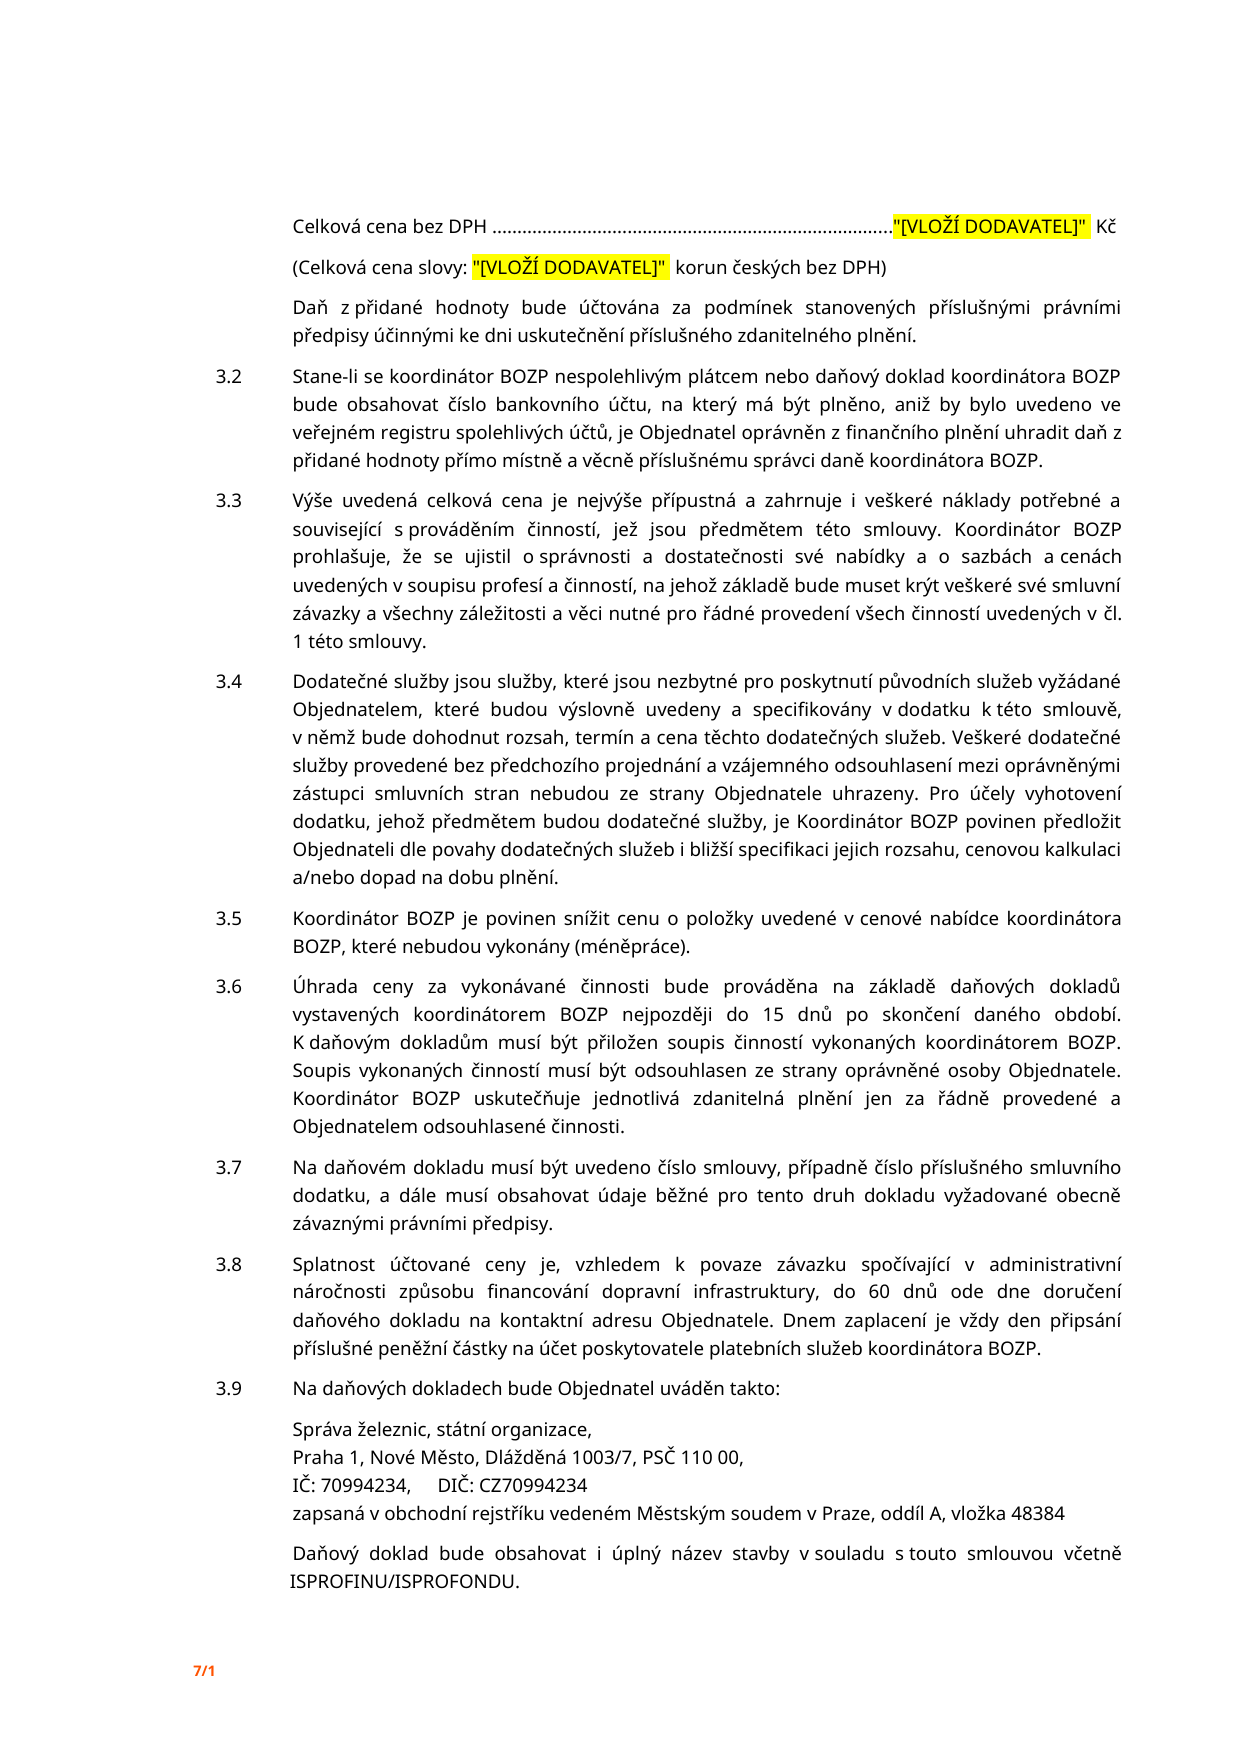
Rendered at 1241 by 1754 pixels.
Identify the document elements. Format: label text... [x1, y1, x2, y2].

list Stane-li se koordinátor BOZP nespolehlivým plátcem nebo daňový doklad koordinátora BOZP bude obsahovat číslo bankovního účtu, na který má být plněno, aniž by bylo uvedeno ve veřejném registru spolehlivých účtů, je Objednatel oprávněn z finančního plnění uhradit daň z přidané hodnoty přímo místně a věcně příslušnému správci daně koordinátora BOZP. [216, 363, 1122, 473]
text Daňový doklad bude obsahovat i úplný název stavby v souladu s touto smlouvou včetně ISPROFINU/ISPROFONDU. [289, 1541, 1122, 1594]
text (Celková cena slovy: korun českých bez DPH) [670, 254, 1122, 280]
list Koordinátor BOZP je povinen snížit cenu o položky uvedené v cenové nabídce koordinátora BOZP, které nebudou vykonány (méněpráce). [216, 905, 1122, 959]
list Na daňových dokladech bude Objednatel uváděn takto: [216, 1375, 1122, 1401]
text (Celková cena slovy: korun českých bez DPH) [292, 254, 472, 280]
text Daň z přidané hodnoty bude účtována za podmínek stanovených příslušnými právními předpisy účinnými ke dni uskutečnění příslušného zdanitelného plnění. [292, 295, 1122, 348]
list Na daňovém dokladu musí být uvedeno číslo smlouvy, případně číslo příslušného smluvního dodatku, a dále musí obsahovat údaje běžné pro tento druh dokladu vyžadované obecně závaznými právními předpisy. [216, 1154, 1122, 1236]
text Praha 1, Nové Město, Dlážděná 1003/7, PSČ 110 00, [275, 1444, 1122, 1469]
text Celková cena bez DPH Kč [292, 214, 893, 239]
list Splatnost účtované ceny je, vzhledem k povaze závazku spočívající v administrativní náročnosti způsobu financování dopravní infrastruktury, do 60 dnů ode dne doručení daňového dokladu na kontaktní adresu Objednatele. Dnem zaplacení je vždy den připsání příslušné peněžní částky na účet poskytovatele platebních služeb koordinátora BOZP. [216, 1251, 1122, 1360]
text IČ: 70994234, DIČ: CZ70994234 [275, 1472, 1122, 1497]
text zapsaná v obchodní rejstříku vedeném Městským soudem v Praze, oddíl A, vložka 48384 [289, 1500, 1122, 1526]
list Dodatečné služby jsou služby, které jsou nezbytné pro poskytnutí původních služeb vyžádané Objednatelem, které budou výslovně uvedeny a specifikovány v dodatku k této smlouvě, v němž bude dohodnut rozsah, termín a cena těchto dodatečných služeb. Veškeré dodatečné služby provedené bez předchozího projednání a vzájemného odsouhlasení mezi oprávněnými zástupci smluvních stran nebudou ze strany Objednatele uhrazeny. Pro účely vyhotovení dodatku, jehož předmětem budou dodatečné služby, je Koordinátor BOZP povinen předložit Objednateli dle povahy dodatečných služeb i bližší specifikaci jejich rozsahu, cenovou kalkulaci a/nebo dopad na dobu plnění. [216, 668, 1122, 890]
list Úhrada ceny za vykonávané činnosti bude prováděna na základě daňových dokladů vystavených koordinátorem BOZP nejpozději do 15 dnů po skončení daného období. K daňovým dokladům musí být přiložen soupis činností vykonaných koordinátorem BOZP. Soupis vykonaných činností musí být odsouhlasen ze strany oprávněné osoby Objednatele. Koordinátor BOZP uskutečňuje jednotlivá zdanitelná plnění jen za řádně provedené a Objednatelem odsouhlasené činnosti. [216, 974, 1122, 1139]
text Správa železnic, státní organizace, [275, 1416, 1122, 1441]
list Výše uvedená celková cena je nejvýše přípustná a zahrnuje i veškeré náklady potřebné a související s prováděním činností, jež jsou předmětem této smlouvy. Koordinátor BOZP prohlašuje, že se ujistil o správnosti a dostatečnosti své nabídky a o sazbách a cenách uvedených v soupisu profesí a činností, na jehož základě bude muset krýt veškeré své smluvní závazky a všechny záležitosti a věci nutné pro řádné provedení všech činností uvedených v čl. 1 této smlouvy. [216, 488, 1122, 653]
